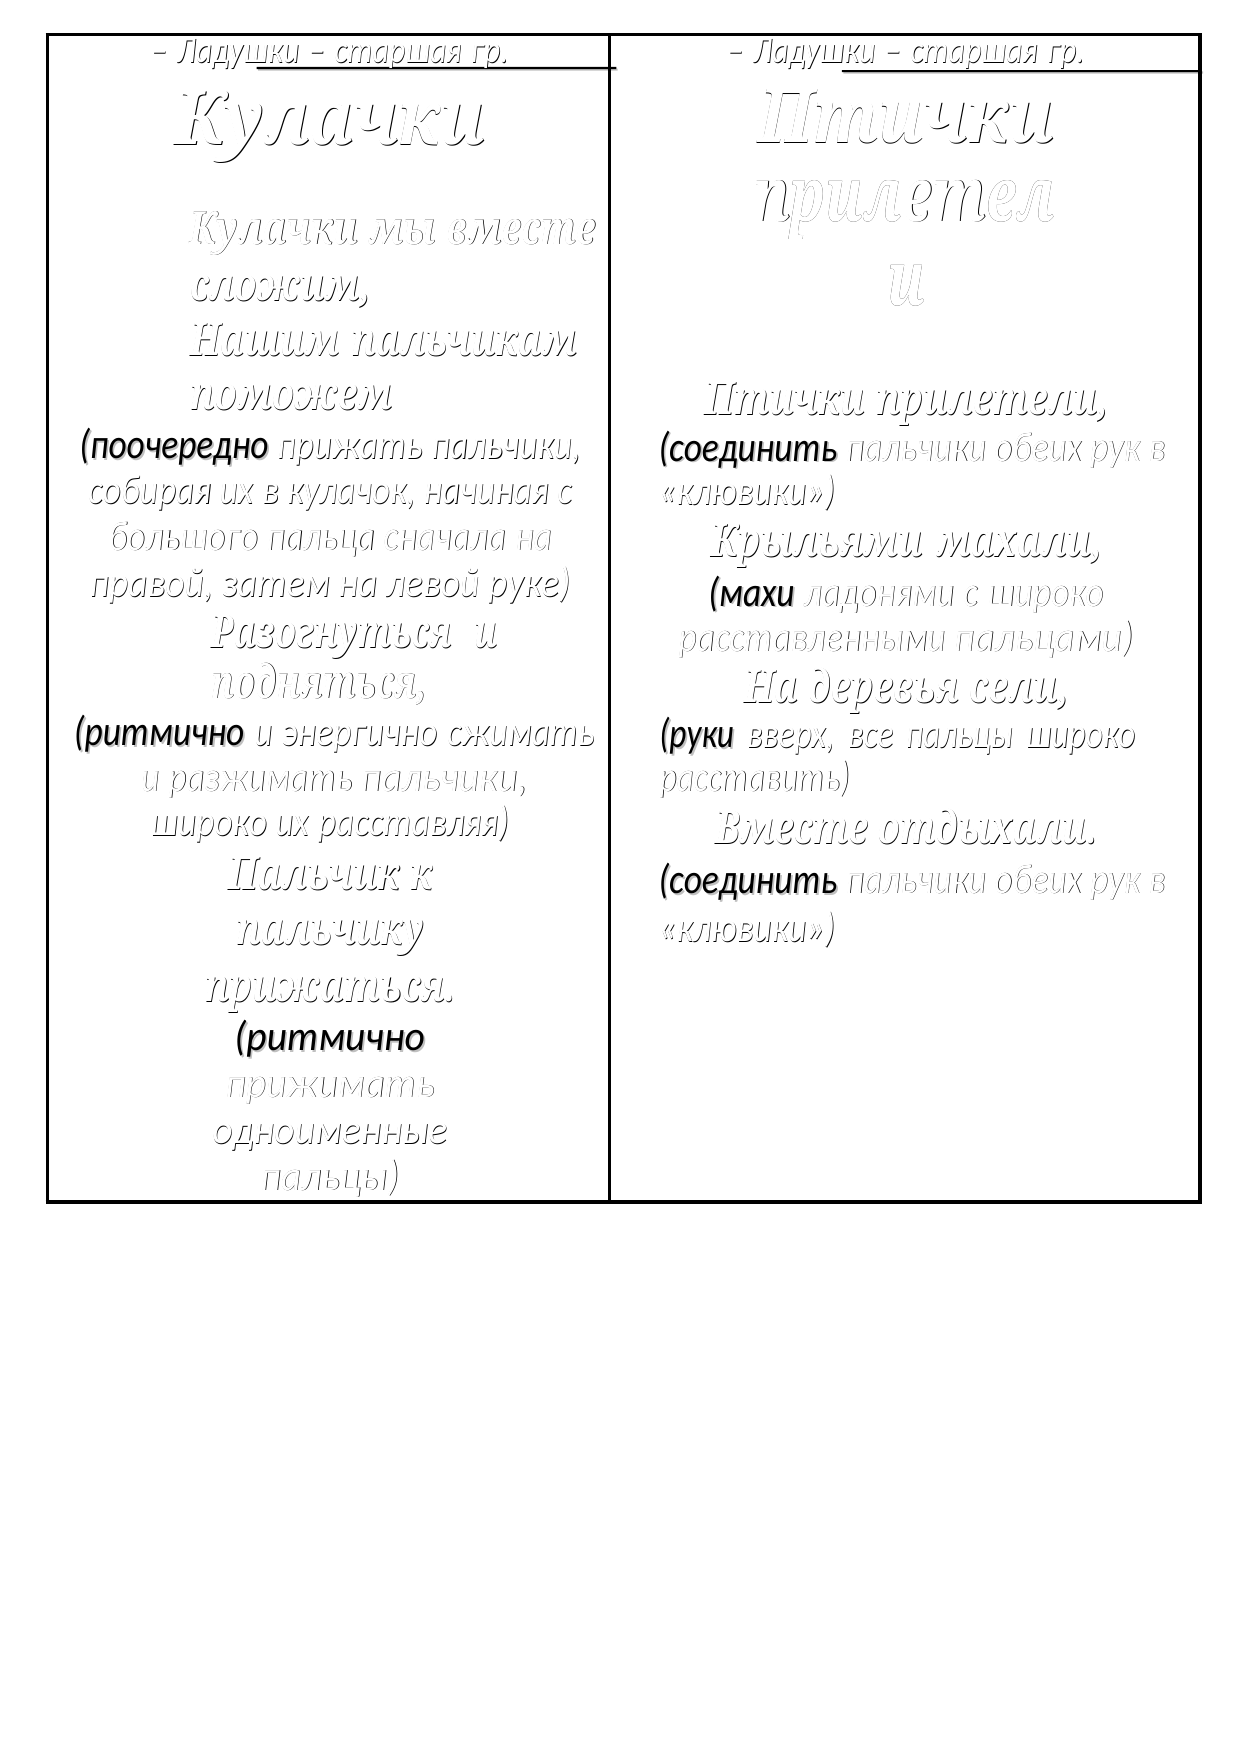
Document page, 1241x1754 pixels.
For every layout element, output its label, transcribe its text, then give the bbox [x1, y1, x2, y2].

table_header – Ладушки – старшая гр. Птички прилетели Птички прилетели, (соединить пальчики обеих рук в «клювики») Крыльями махали, (махи ладонями с широко расставленными пальцами) На деревья сели, (руки вверх, все пальцы широко расставить) Вместе отдыхали. (соединить пальчики обеих рук в «клювики») [611, 36, 1198, 1200]
table_header – Ладушки – старшая гр. Кулачки Кулачки мы вместе сложим, Нашим пальчикам поможем (поочередно прижать пальчики, собирая их в кулачок, начиная с большого пальца сначала на правой, затем на левой руке) Разогнуться и подняться, (ритмично и энергично сжимать и разжимать пальчики, широко их расставляя) Пальчик к пальчику прижаться. (ритмично прижимать одноименные пальцы) [49, 36, 608, 1200]
